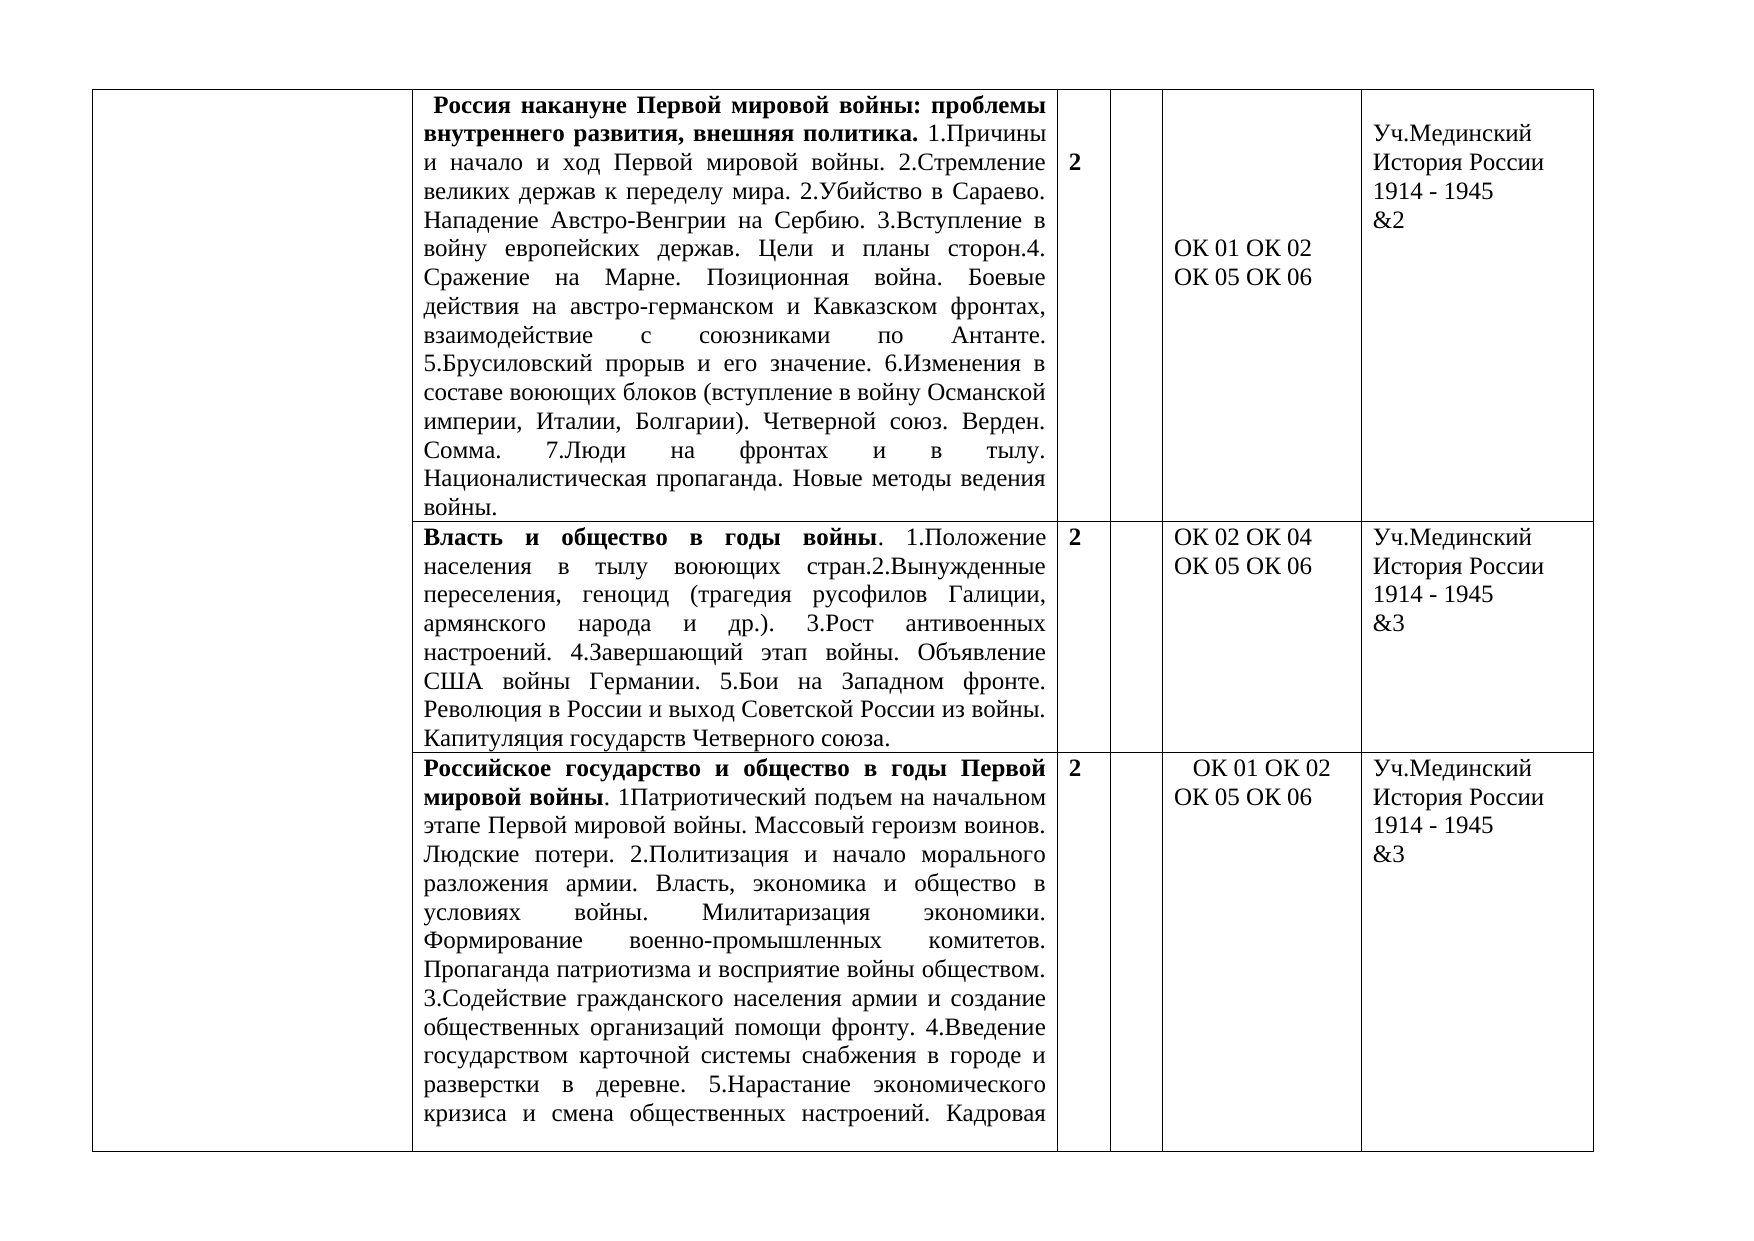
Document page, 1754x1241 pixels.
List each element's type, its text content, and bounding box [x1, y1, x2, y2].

table_cell [1111, 522, 1162, 752]
table_cell Уч.Мединский История России 1914 - 1945 &2 [1362, 90, 1593, 521]
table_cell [1163, 753, 1361, 1151]
table_cell 2 [1058, 522, 1110, 752]
table_cell [93, 90, 412, 1151]
table_cell Власть и общество в годы войны. 1.Положение населения в тылу воюющих стран.2.Вынужденные переселения, геноцид (трагедия русофилов Галиции, армянского народа и др.). 3.Рост антивоенных настроений. 4.Завершающий этап войны. Объявление США войны Германии. 5.Бои на Западном фронте. Революция в России и выход Советской России из войны. Капитуляция государств Четверного союза. [413, 522, 1057, 752]
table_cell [413, 753, 1057, 1151]
table_cell [1111, 90, 1162, 521]
table_cell 2 [1058, 90, 1110, 521]
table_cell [1362, 753, 1593, 1151]
table_cell 2 [1058, 753, 1110, 1151]
table_cell Уч.Мединский История России 1914 - 1945 &3 [1362, 522, 1593, 752]
table_cell Россия накануне Первой мировой войны: проблемы внутреннего развития, внешняя политика. 1.Причины и начало и ход Первой мировой войны. 2.Стремление великих держав к переделу мира. 2.Убийство в Сараево. Нападение Австро-Венгрии на Сербию. 3.Вступление в войну европейских держав. Цели и планы сторон.4. Сражение на Марне. Позиционная война. Боевые действия на австро-германском и Кавказском фронтах, взаимодействие с союзниками по Антанте. 5.Брусиловский прорыв и его значение. 6.Изменения в составе воюющих блоков (вступление в войну Османской империи, Италии, Болгарии). Четверной союз. Верден. Сомма. 7.Люди на фронтах и в тылу. Националистическая пропаганда. Новые методы ведения войны. [413, 90, 1057, 521]
table_cell [1111, 753, 1162, 1151]
table_cell ОК 02 ОК 04 ОК 05 ОК 06 [1163, 522, 1361, 752]
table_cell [1163, 90, 1361, 521]
